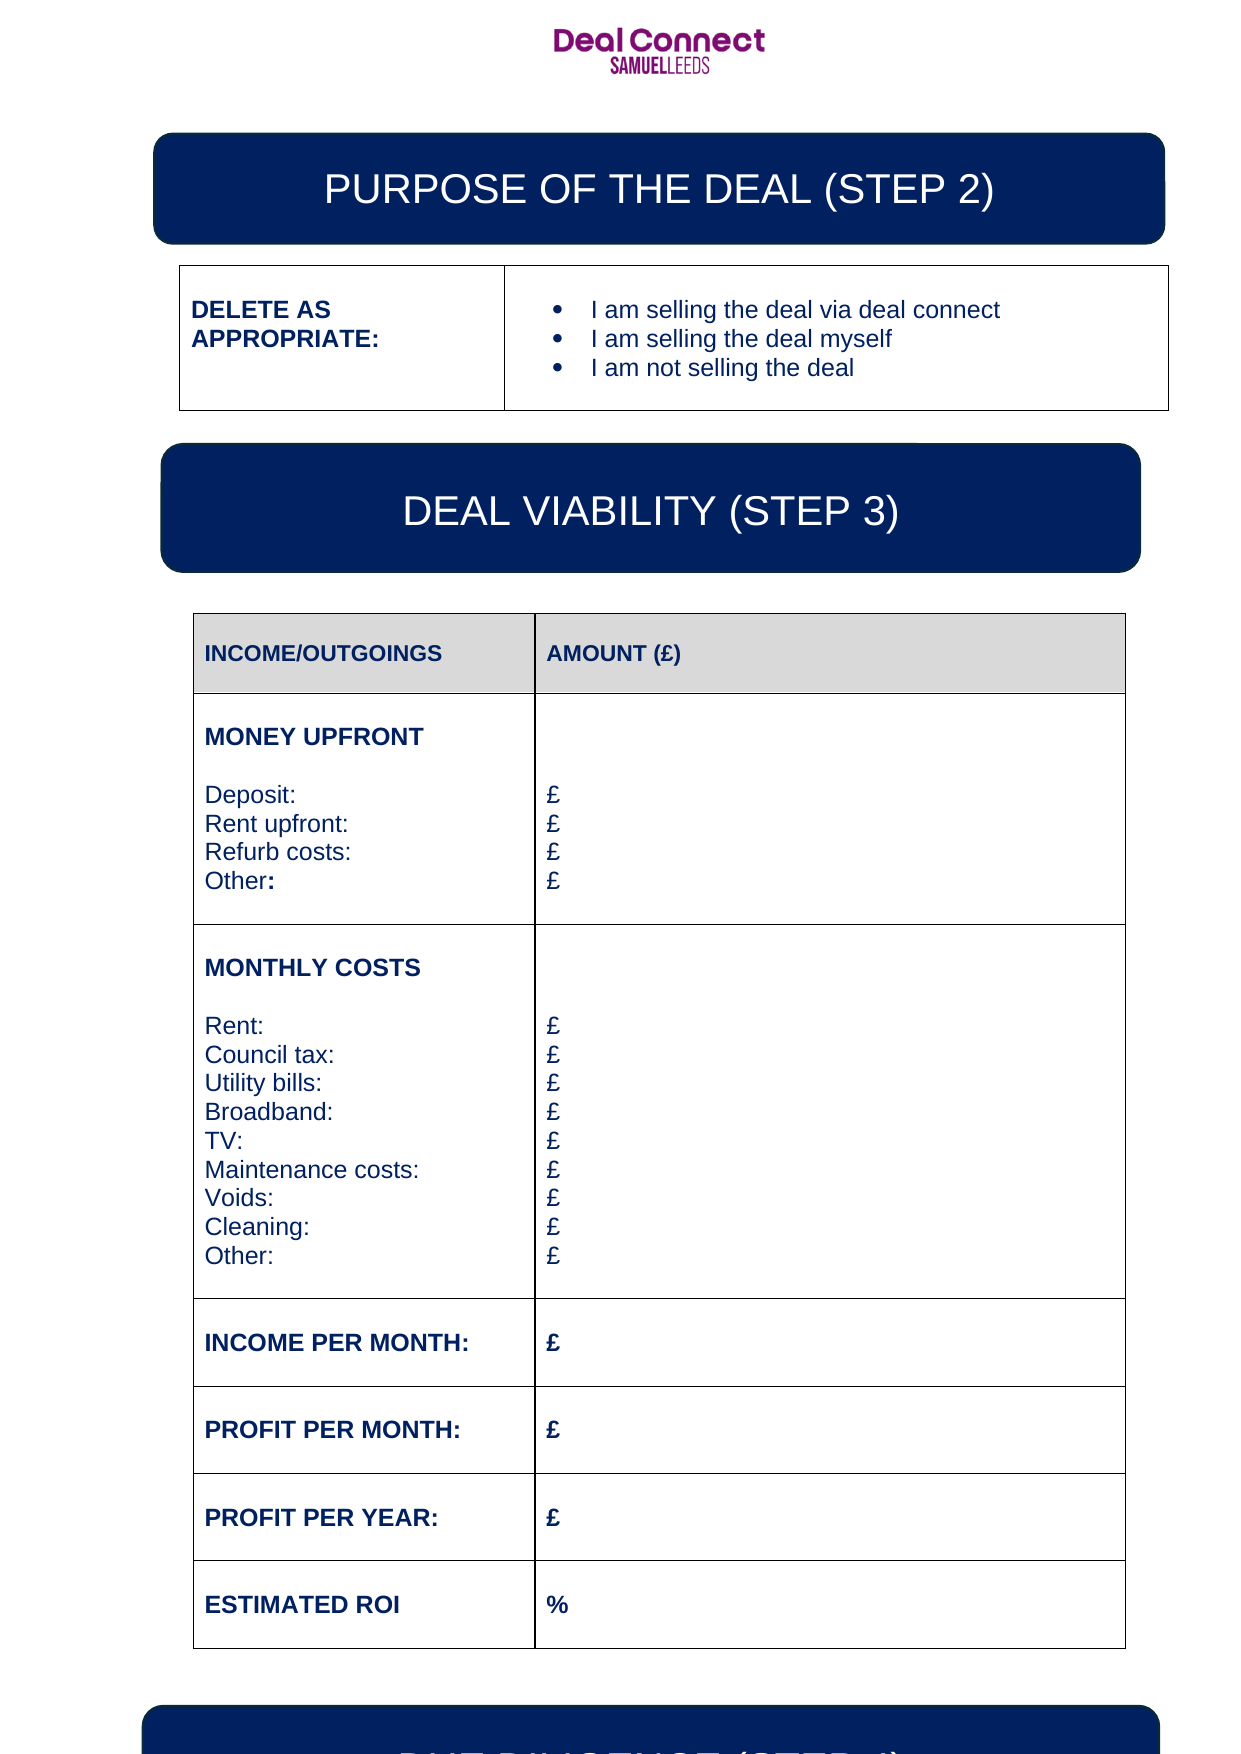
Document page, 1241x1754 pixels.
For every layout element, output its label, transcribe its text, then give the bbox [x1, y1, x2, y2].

table_cell INCOME PER MONTH: [194, 1299, 534, 1386]
table_header I am selling the deal via deal connect I am selling the deal myself I am not selling the deal [505, 266, 1168, 410]
table_cell £ [536, 1299, 1125, 1386]
table_cell MONEY UPFRONT Deposit: Rent upfront: Refurb costs: Other: [194, 694, 534, 923]
table_cell PROFIT PER MONTH: [194, 1387, 534, 1473]
table_cell MONTHLY COSTS Rent: Council tax: Utility bills: Broadband: TV: Maintenance costs: Voids: Cleaning: Other: [194, 925, 534, 1298]
table_cell ESTIMATED ROI [194, 1561, 534, 1647]
table_header DELETE AS APPROPRIATE: [180, 266, 504, 410]
table_cell % [536, 1561, 1125, 1647]
table_cell £ £ £ £ £ £ £ £ £ [536, 925, 1125, 1298]
table_cell PROFIT PER YEAR: [194, 1474, 534, 1560]
table_cell £ [536, 1474, 1125, 1560]
table_header AMOUNT (£) [536, 614, 1125, 692]
picture [545, 21, 774, 79]
table_cell £ £ £ £ [536, 694, 1125, 923]
table_cell £ [536, 1387, 1125, 1473]
table_header INCOME/OUTGOINGS [194, 614, 534, 692]
